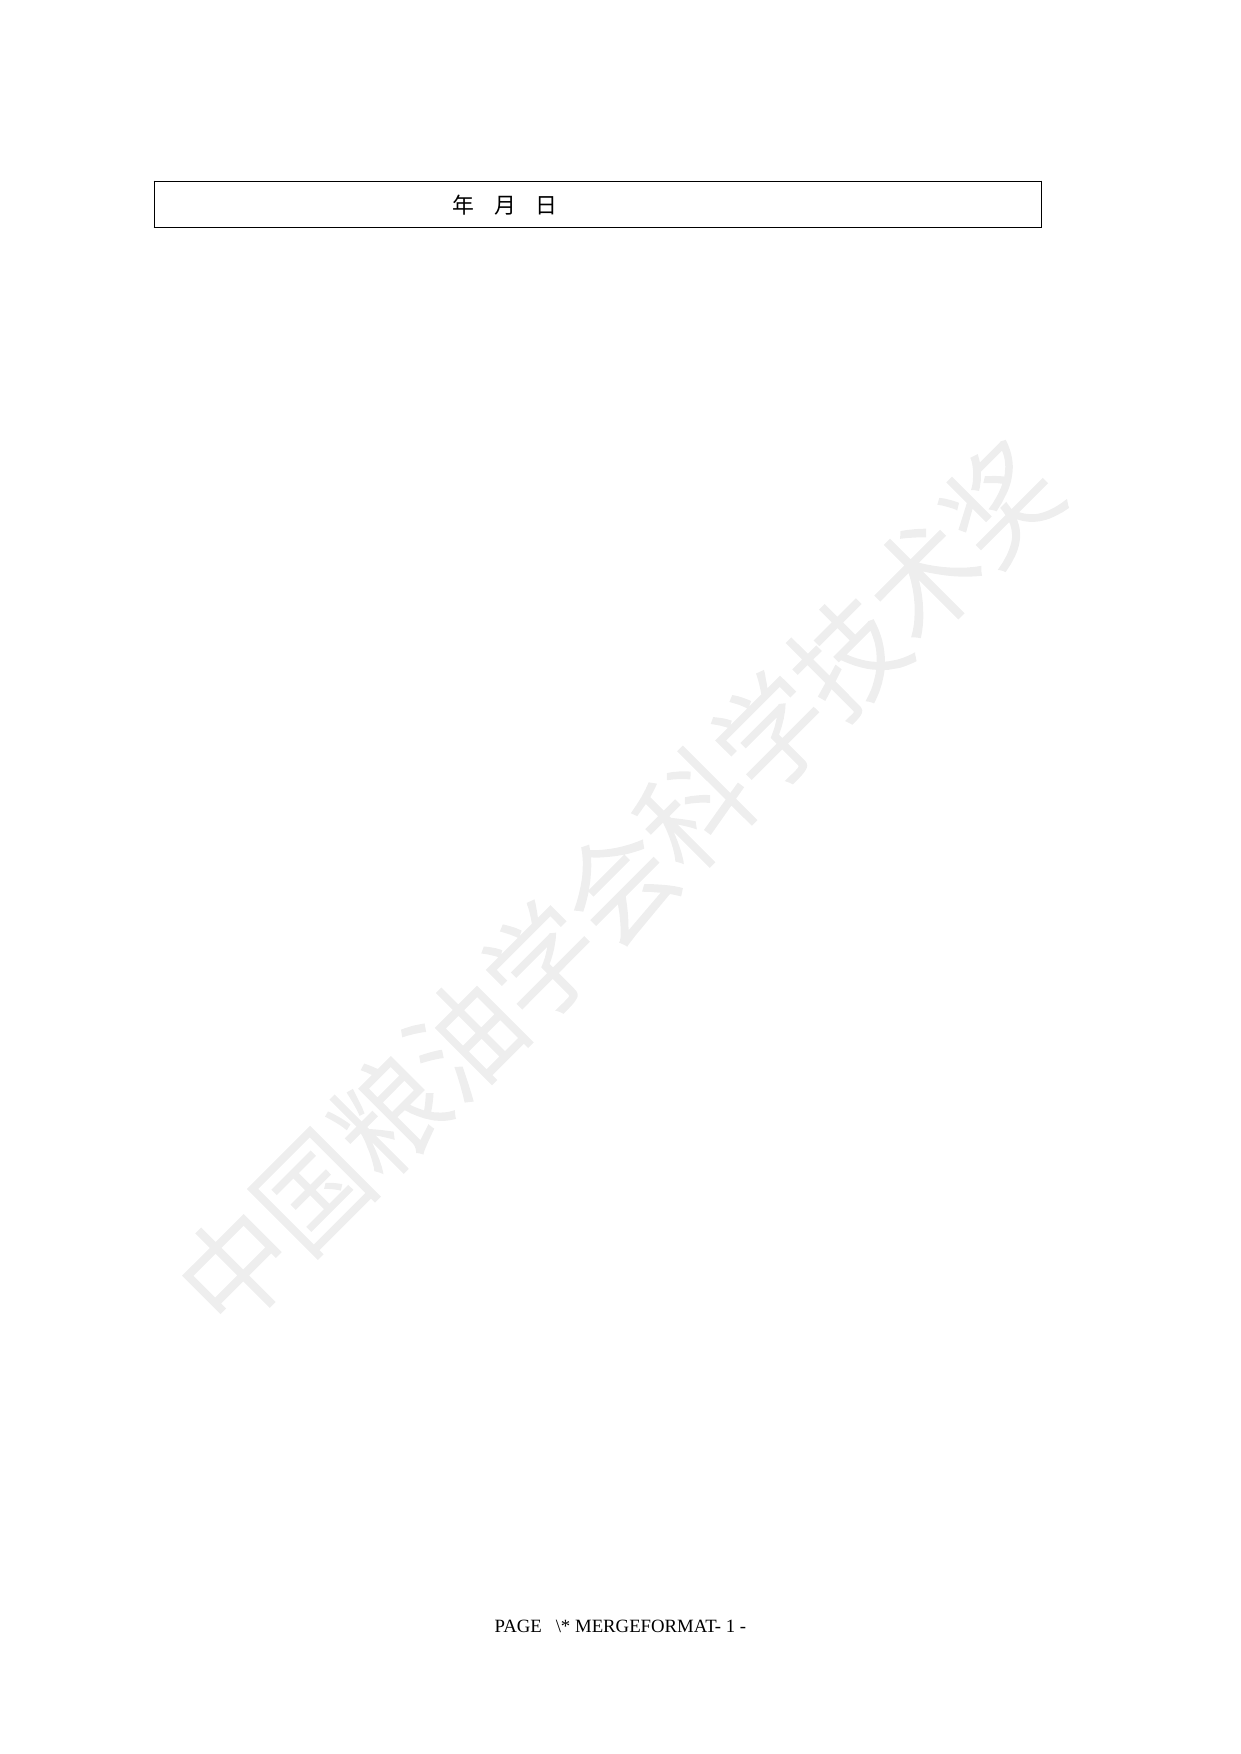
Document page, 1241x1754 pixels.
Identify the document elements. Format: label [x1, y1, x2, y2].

table_cell [155, 182, 1041, 227]
